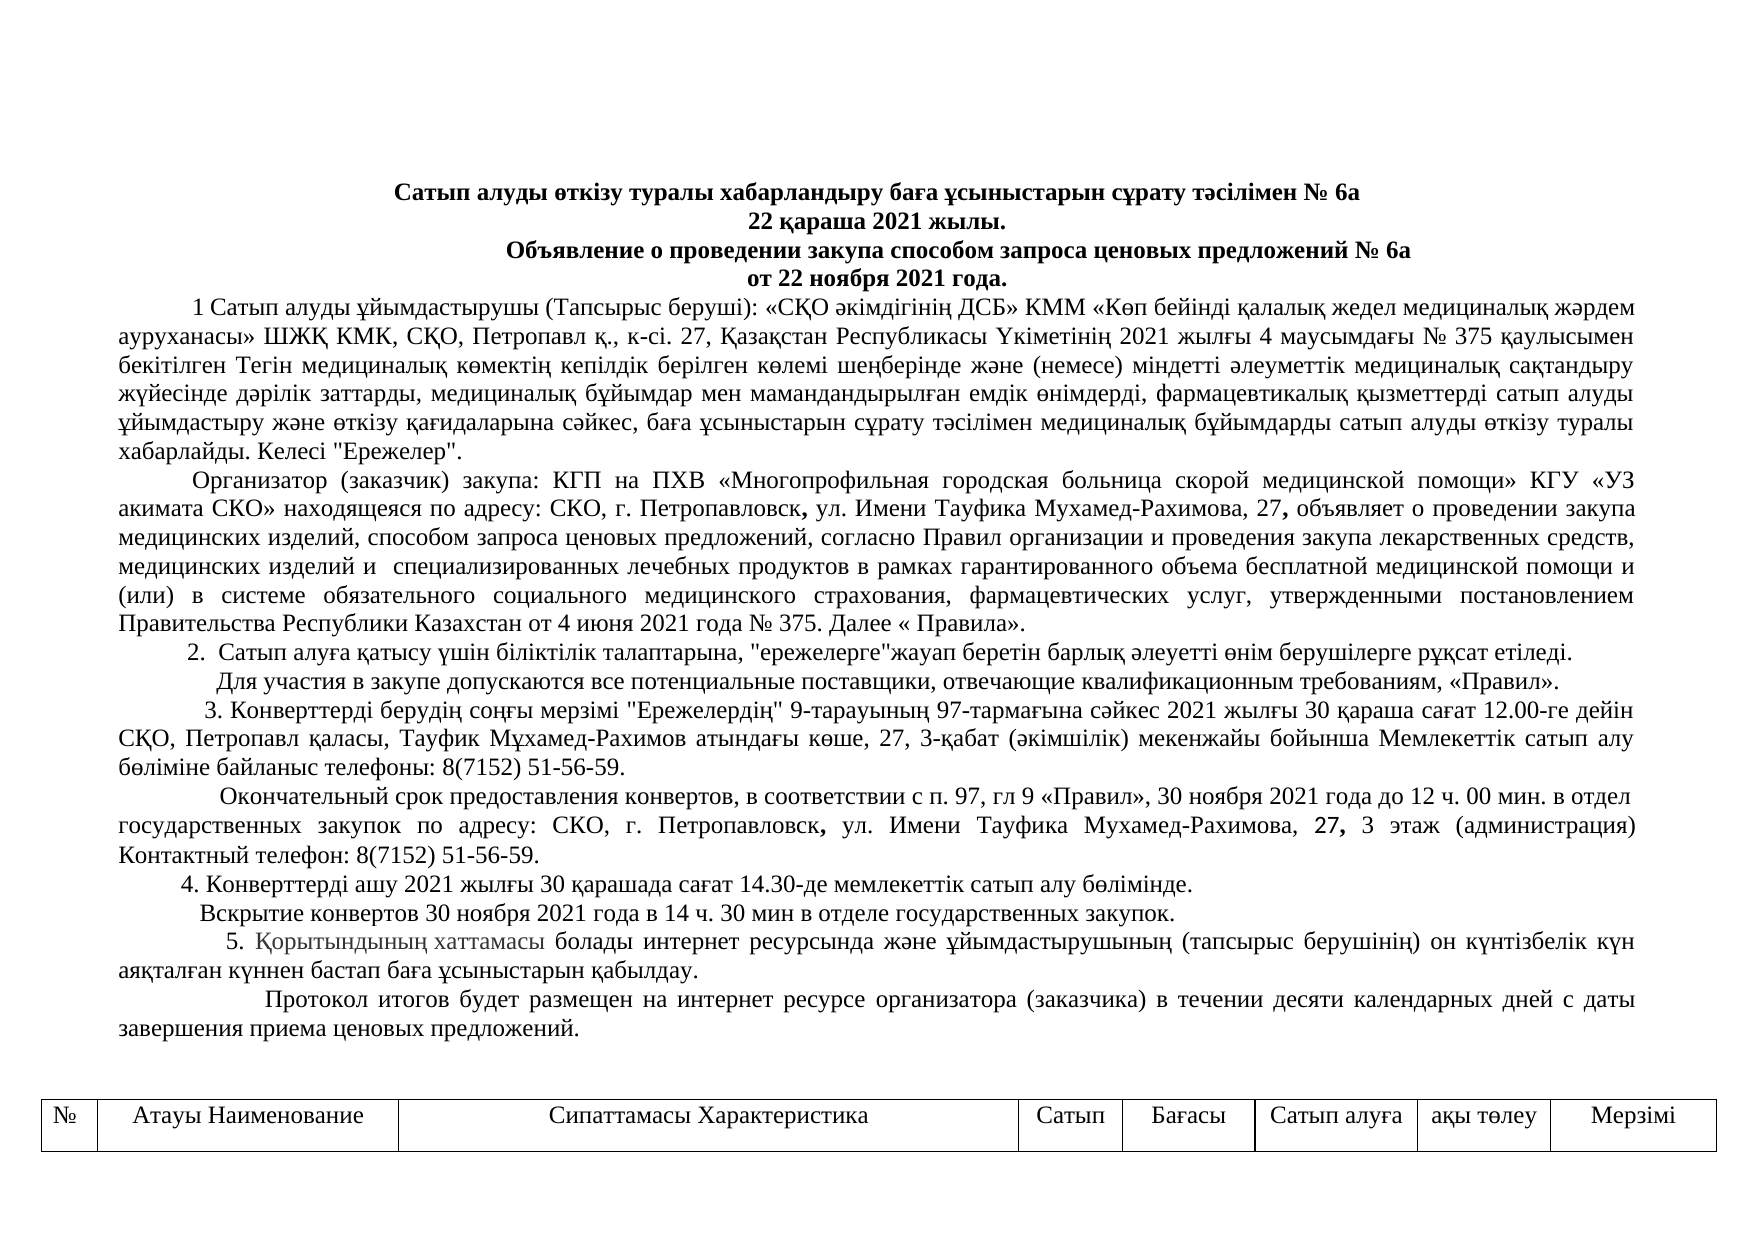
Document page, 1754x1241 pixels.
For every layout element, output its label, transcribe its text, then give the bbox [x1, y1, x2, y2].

text 4. Конверттерді ашу 2021 жылғы 30 қарашада сағат 14.30-де мемлекеттік сатып алу бөлімінде. [118, 869, 1636, 898]
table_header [1019, 1100, 1122, 1151]
text 22 қараша 2021 жылы. [118, 206, 1636, 235]
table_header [1418, 1100, 1550, 1151]
text Сатып алуды өткізу туралы хабарландыру баға ұсыныстарын сұрату тәсілімен № 6а [118, 177, 1636, 206]
text от 22 ноября 2021 года. [118, 263, 1636, 292]
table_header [399, 1100, 1018, 1151]
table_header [1123, 1100, 1254, 1151]
table_header № [42, 1100, 97, 1151]
text Для участия в закупе допускаются все потенциальные поставщики, отвечающие квалификационным требованиям, «Правил». [118, 666, 1636, 695]
text Протокол итогов будет размещен на интернет ресурсе организатора (заказчика) в течении десяти календарных дней с даты завершения приема ценовых предложений. [118, 984, 1636, 1041]
text Организатор (заказчик) закупа: КГП на ПХВ «Многопрофильная городская больница скорой медицинской помощи» КГУ «УЗ акимата СКО» находящеяся по адресу: СКО, г. Петропавловск, ул. Имени Тауфика Мухамед-Рахимова, 27, объявляет о проведении закупа медицинских изделий, способом запроса ценовых предложений, согласно Правил организации и проведения закупа лекарственных средств, медицинских изделий и специализированных лечебных продуктов в рамках гарантированного объема бесплатной медицинской помощи и (или) в системе обязательного социального медицинского страхования, фармацевтических услуг, утвержденными постановлением Правительства Республики Казахстан от 4 июня 2021 года № 375. Далее « Правила». [118, 465, 1636, 637]
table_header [1551, 1100, 1716, 1151]
table_header Атауы Наименование [98, 1100, 398, 1151]
text Вскрытие конвертов 30 ноября 2021 года в 14 ч. 30 мин в отделе государственных закупок. [118, 898, 1636, 926]
text Окончательный срок предоставления конвертов, в соответствии с п. 97, гл 9 «Правил», 30 ноября 2021 года до 12 ч. 00 мин. в отдел государственных закупок по адресу: СКО, г. Петропавловск, ул. Имени Тауфика Мухамед-Рахимова, 27, 3 этаж (администрация) Контактный телефон: 8(7152) 51-56-59. [118, 781, 1636, 869]
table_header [1256, 1100, 1417, 1151]
text 1 Сатып алуды ұйымдастырушы (Тапсырыс беруші): «СҚО әкімдігінің ДСБ» КММ «Көп бейінді қалалық жедел медициналық жәрдем ауруханасы» ШЖҚ КМК, СҚО, Петропавл қ., к-сі. 27, Қазақстан Республикасы Үкіметінің 2021 жылғы 4 маусымдағы № 375 қаулысымен бекітілген Тегін медициналық көмектің кепілдік берілген көлемі шеңберінде және (немесе) міндетті әлеуметтік медициналық сақтандыру жүйесінде дәрілік заттарды, медициналық бұйымдар мен мамандандырылған емдік өнімдерді, фармацевтикалық қызметтерді сатып алуды ұйымдастыру және өткізу қағидаларына сәйкес, баға ұсыныстарын сұрату тәсілімен медициналық бұйымдарды сатып алуды өткізу туралы хабарлайды. Келесі "Ережелер". [118, 292, 1636, 465]
text Объявление о проведении закупа способом запроса ценовых предложений № 6а [118, 235, 1636, 263]
text 5. Қорытындының хаттамасы болады интернет ресурсында және ұйымдастырушының (тапсырыс берушінің) он күнтізбелік күн аяқталған күннен бастап баға ұсыныстарын қабылдау. [118, 926, 1636, 984]
text 2. Сатып алуға қатысу үшін біліктілік талаптарына, "ережелерге"жауап беретін барлық әлеуетті өнім берушілерге рұқсат етіледі. [118, 637, 1636, 666]
text 3. Конверттерді берудің соңғы мерзімі "Ережелердің" 9-тарауының 97-тармағына сәйкес 2021 жылғы 30 қараша сағат 12.00-ге дейін СҚО, Петропавл қаласы, Тауфик Мұхамед-Рахимов атындағы көше, 27, 3-қабат (әкімшілік) мекенжайы бойынша Мемлекеттік сатып алу бөліміне байланыс телефоны: 8(7152) 51-56-59. [118, 695, 1636, 781]
